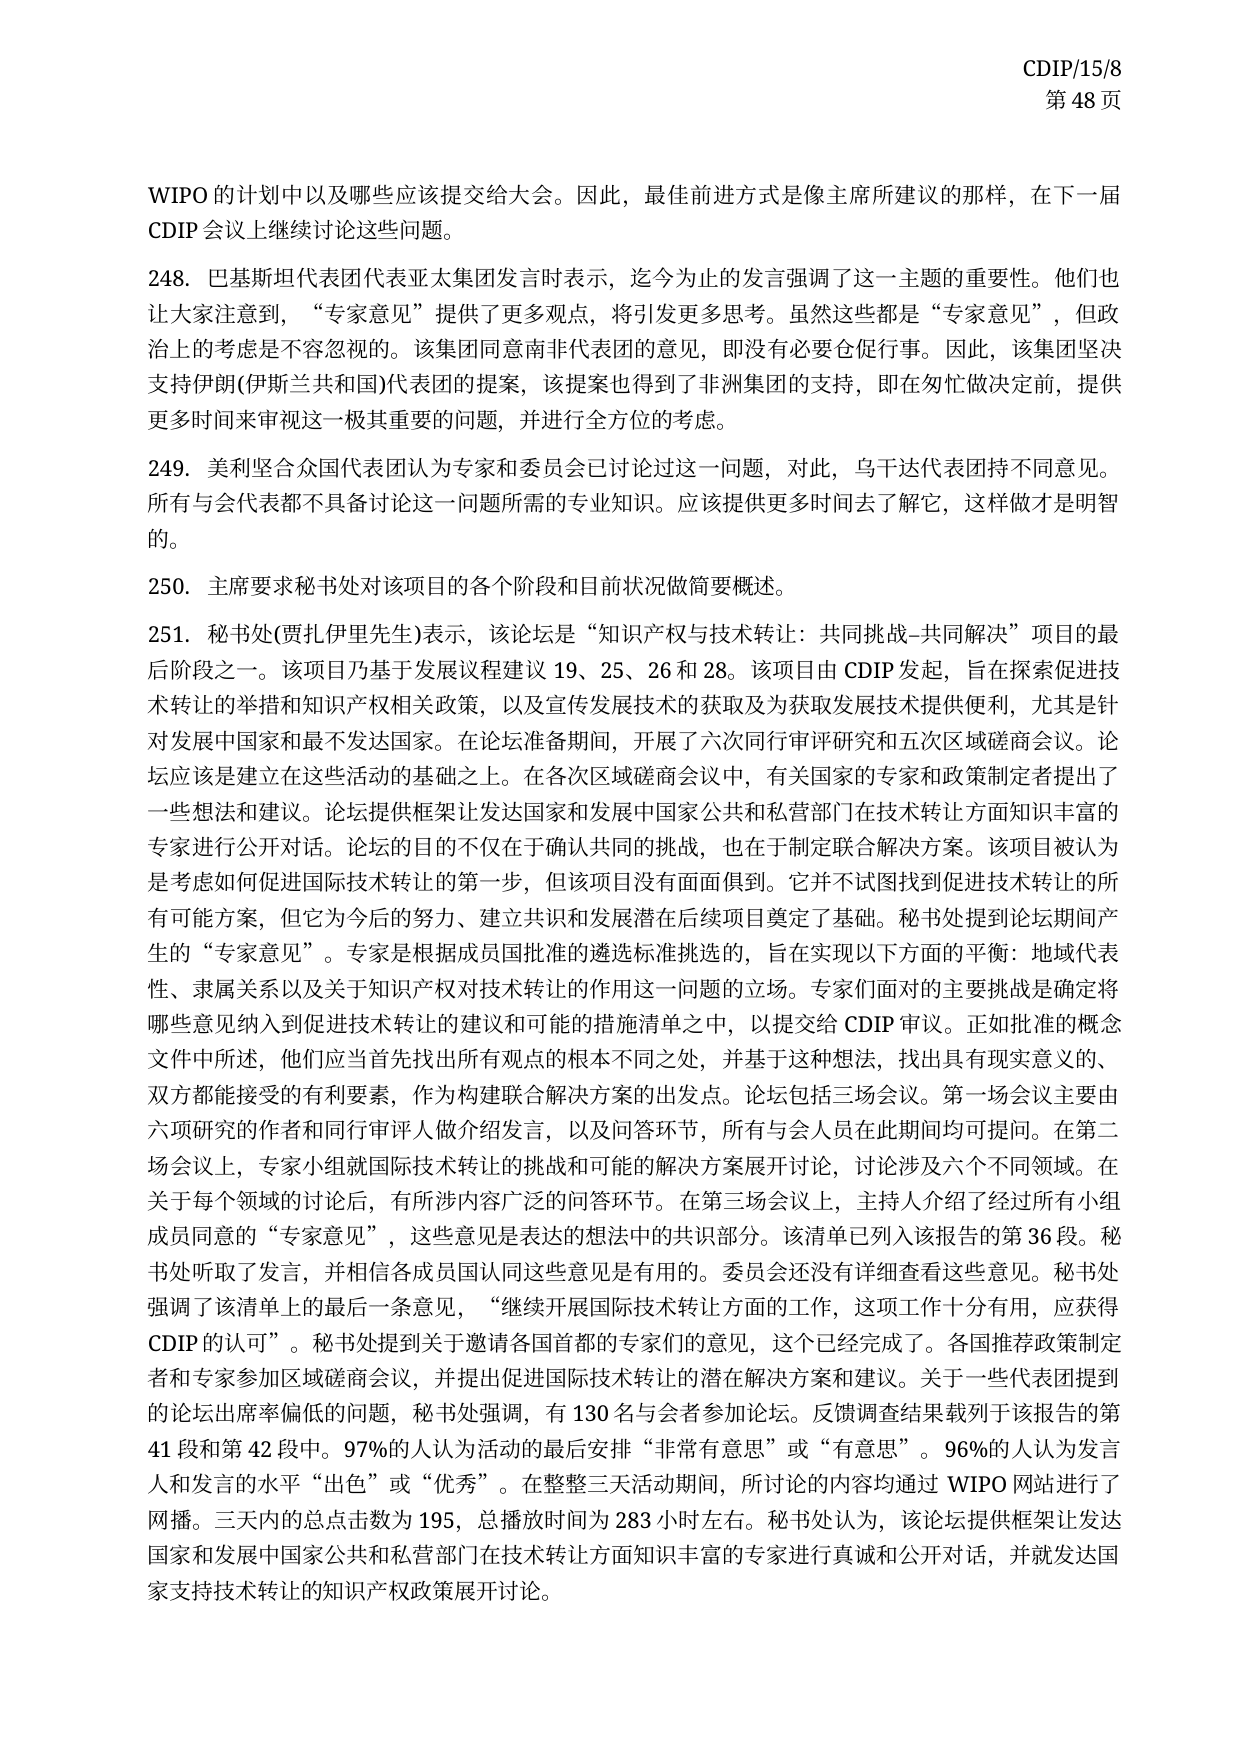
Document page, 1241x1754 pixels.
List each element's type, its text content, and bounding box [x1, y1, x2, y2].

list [148, 174, 1122, 245]
list . 美利坚合众国代表团认为专家和委员会已讨论过这一问题，对此，乌干达代表团持不同意见。所有与会代表都不具备讨论这一问题所需的专业知识。应该提供更多时间去了解它，这样做才是明智的。 [148, 447, 1122, 553]
list . 巴基斯坦代表团代表亚太集团发言时表示，迄今为止的发言强调了这一主题的重要性。他们也让大家注意到，“专家意见”提供了更多观点，将引发更多思考。虽然这些都是“专家意见”，但政治上的考虑是不容忽视的。该集团同意南非代表团的意见，即没有必要仓促行事。因此，该集团坚决支持伊朗(伊斯兰共和国)代表团的提案，该提案也得到了非洲集团的支持，即在匆忙做决定前，提供更多时间来审视这一极其重要的问题，并进行全方位的考虑。 [148, 257, 1122, 434]
list . 秘书处(贾扎伊里先生)表示，该论坛是“知识产权与技术转让：共同挑战–共同解决”项目的最后阶段之一。该项目乃基于发展议程建议19、25、26和28。该项目由CDIP发起，旨在探索促进技术转让的举措和知识产权相关政策，以及宣传发展技术的获取及为获取发展技术提供便利，尤其是针对发展中国家和最不发达国家。在论坛准备期间，开展了六次同行审评研究和五次区域磋商会议。论坛应该是建立在这些活动的基础之上。在各次区域磋商会议中，有关国家的专家和政策制定者提出了一些想法和建议。论坛提供框架让发达国家和发展中国家公共和私营部门在技术转让方面知识丰富的专家进行公开对话。论坛的目的不仅在于确认共同的挑战，也在于制定联合解决方案。该项目被认为是考虑如何促进国际技术转让的第一步，但该项目没有面面俱到。它并不试图找到促进技术转让的所有可能方案，但它为今后的努力、建立共识和发展潜在后续项目奠定了基础。秘书处提到论坛期间产生的“专家意见”。专家是根据成员国批准的遴选标准挑选的，旨在实现以下方面的平衡：地域代表性、隶属关系以及关于知识产权对技术转让的作用这一问题的立场。专家们面对的主要挑战是确定将哪些意见纳入到促进技术转让的建议和可能的措施清单之中，以提交给CDIP审议。正如批准的概念文件中所述，他们应当首先找出所有观点的根本不同之处，并基于这种想法，找出具有现实意义的、双方都能接受的有利要素，作为构建联合解决方案的出发点。论坛包括三场会议。第一场会议主要由六项研究的作者和同行审评人做介绍发言，以及问答环节，所有与会人员在此期间均可提问。在第二场会议上，专家小组就国际技术转让的挑战和可能的解决方案展开讨论，讨论涉及六个不同领域。在关于每个领域的讨论后，有所涉内容广泛的问答环节。在第三场会议上，主持人介绍了经过所有小组成员同意的“专家意见”，这些意见是表达的想法中的共识部分。该清单已列入该报告的第36段。秘书处听取了发言，并相信各成员国认同这些意见是有用的。委员会还没有详细查看这些意见。秘书处强调了该清单上的最后一条意见，“继续开展国际技术转让方面的工作，这项工作十分有用，应获得CDIP的认可”。秘书处提到关于邀请各国首都的专家们的意见，这个已经完成了。各国推荐政策制定者和专家参加区域磋商会议，并提出促进国际技术转让的潜在解决方案和建议。关于一些代表团提到的论坛出席率偏低的问题，秘书处强调，有130名与会者参加论坛。反馈调查结果载列于该报告的第41段和第42段中。97%的人认为活动的最后安排“非常有意思”或“有意思”。96%的人认为发言人和发言的水平“出色”或“优秀”。在整整三天活动期间，所讨论的内容均通过WIPO网站进行了网播。三天内的总点击数为195，总播放时间为283小时左右。秘书处认为，该论坛提供框架让发达国家和发展中国家公共和私营部门在技术转让方面知识丰富的专家进行真诚和公开对话，并就发达国家支持技术转让的知识产权政策展开讨论。 [148, 614, 1122, 1605]
list . 主席要求秘书处对该项目的各个阶段和目前状况做简要概述。 [148, 566, 1122, 601]
